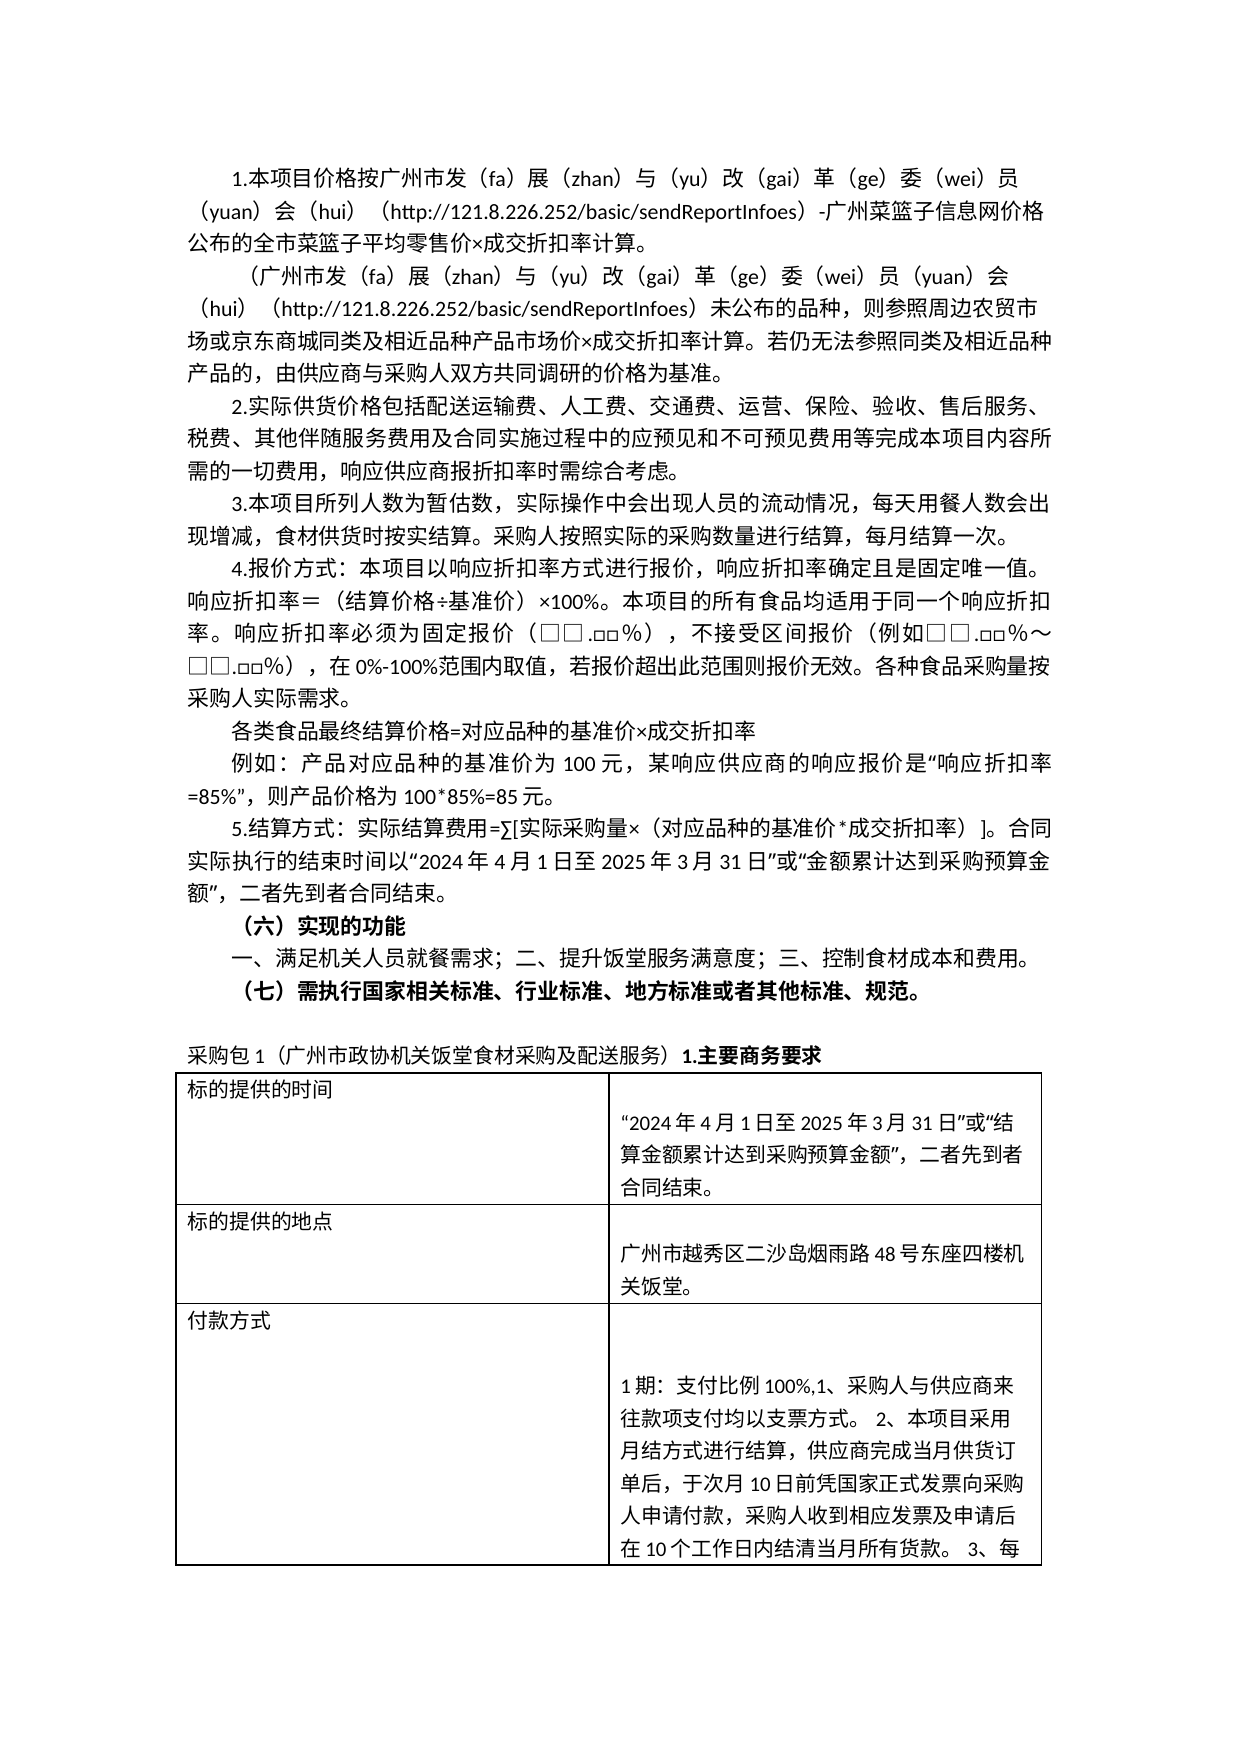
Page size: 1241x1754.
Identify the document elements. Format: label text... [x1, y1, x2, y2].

table_cell 广州市越秀区二沙岛烟雨路48号东座四楼机关饭堂。 [610, 1205, 1041, 1303]
table_cell 付款方式 [177, 1304, 608, 1564]
text （七）需执行国家相关标准、行业标准、地方标准或者其他标准、规范。 [231, 974, 1053, 1007]
text 3.本项目所列人数为暂估数，实际操作中会出现人员的流动情况，每天用餐人数会出现增减，食材供货时按实结算。采购人按照实际的采购数量进行结算，每月结算一次。 [187, 487, 1053, 552]
text 采购包1（广州市政协机关饭堂食材采购及配送服务）1.主要商务要求 [187, 1039, 1053, 1072]
table_header 标的提供的时间 [177, 1074, 608, 1203]
text （广州市发（fa）展（zhan）与（yu）改（gai）革（ge）委（wei）员（yuan）会（hui）（http://121.8.226.252/basic/sendReportInfoes）未公布的品种，则参照周边农贸市场或京东商城同类及相近品种产品市场价×成交折扣率计算。若仍无法参照同类及相近品种产品的，由供应商与采购人双方共同调研的价格为基准。 [187, 259, 1053, 389]
text 一、满足机关人员就餐需求；二、提升饭堂服务满意度；三、控制食材成本和费用。 [187, 942, 1053, 974]
table_cell 标的提供的地点 [177, 1205, 608, 1303]
text （六）实现的功能 [231, 909, 1053, 942]
text 例如：产品对应品种的基准价为100元，某响应供应商的响应报价是“响应折扣率=85%”，则产品价格为100*85%=85元。 [187, 747, 1053, 812]
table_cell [610, 1304, 1041, 1564]
text 1.本项目价格按广州市发（fa）展（zhan）与（yu）改（gai）革（ge）委（wei）员（yuan）会（hui）（http://121.8.226.252/basic/sendReportInfoes）-广州菜篮子信息网价格公布的全市菜篮子平均零售价×成交折扣率计算。 [187, 162, 1053, 259]
text 4.报价方式：本项目以响应折扣率方式进行报价，响应折扣率确定且是固定唯一值。响应折扣率＝（结算价格÷基准价）×100%。本项目的所有食品均适用于同一个响应折扣率。响应折扣率必须为固定报价（□□.□□％），不接受区间报价（例如□□.□□％～□□.□□％），在0%-100%范围内取值，若报价超出此范围则报价无效。各种食品采购量按采购人实际需求。 [187, 552, 1053, 714]
text 5.结算方式：实际结算费用=∑[实际采购量×（对应品种的基准价*成交折扣率）]。合同实际执行的结束时间以“2024年4月1日至2025年3月31日”或“金额累计达到采购预算金额”，二者先到者合同结束。 [187, 812, 1053, 909]
text 各类食品最终结算价格=对应品种的基准价×成交折扣率 [187, 714, 1053, 747]
table_header “2024年4月1日至2025年3月31日”或“结算金额累计达到采购预算金额”，二者先到者合同结束。 [610, 1074, 1041, 1203]
text 2.实际供货价格包括配送运输费、人工费、交通费、运营、保险、验收、售后服务、税费、其他伴随服务费用及合同实施过程中的应预见和不可预见费用等完成本项目内容所需的一切费用，响应供应商报折扣率时需综合考虑。 [187, 389, 1053, 487]
